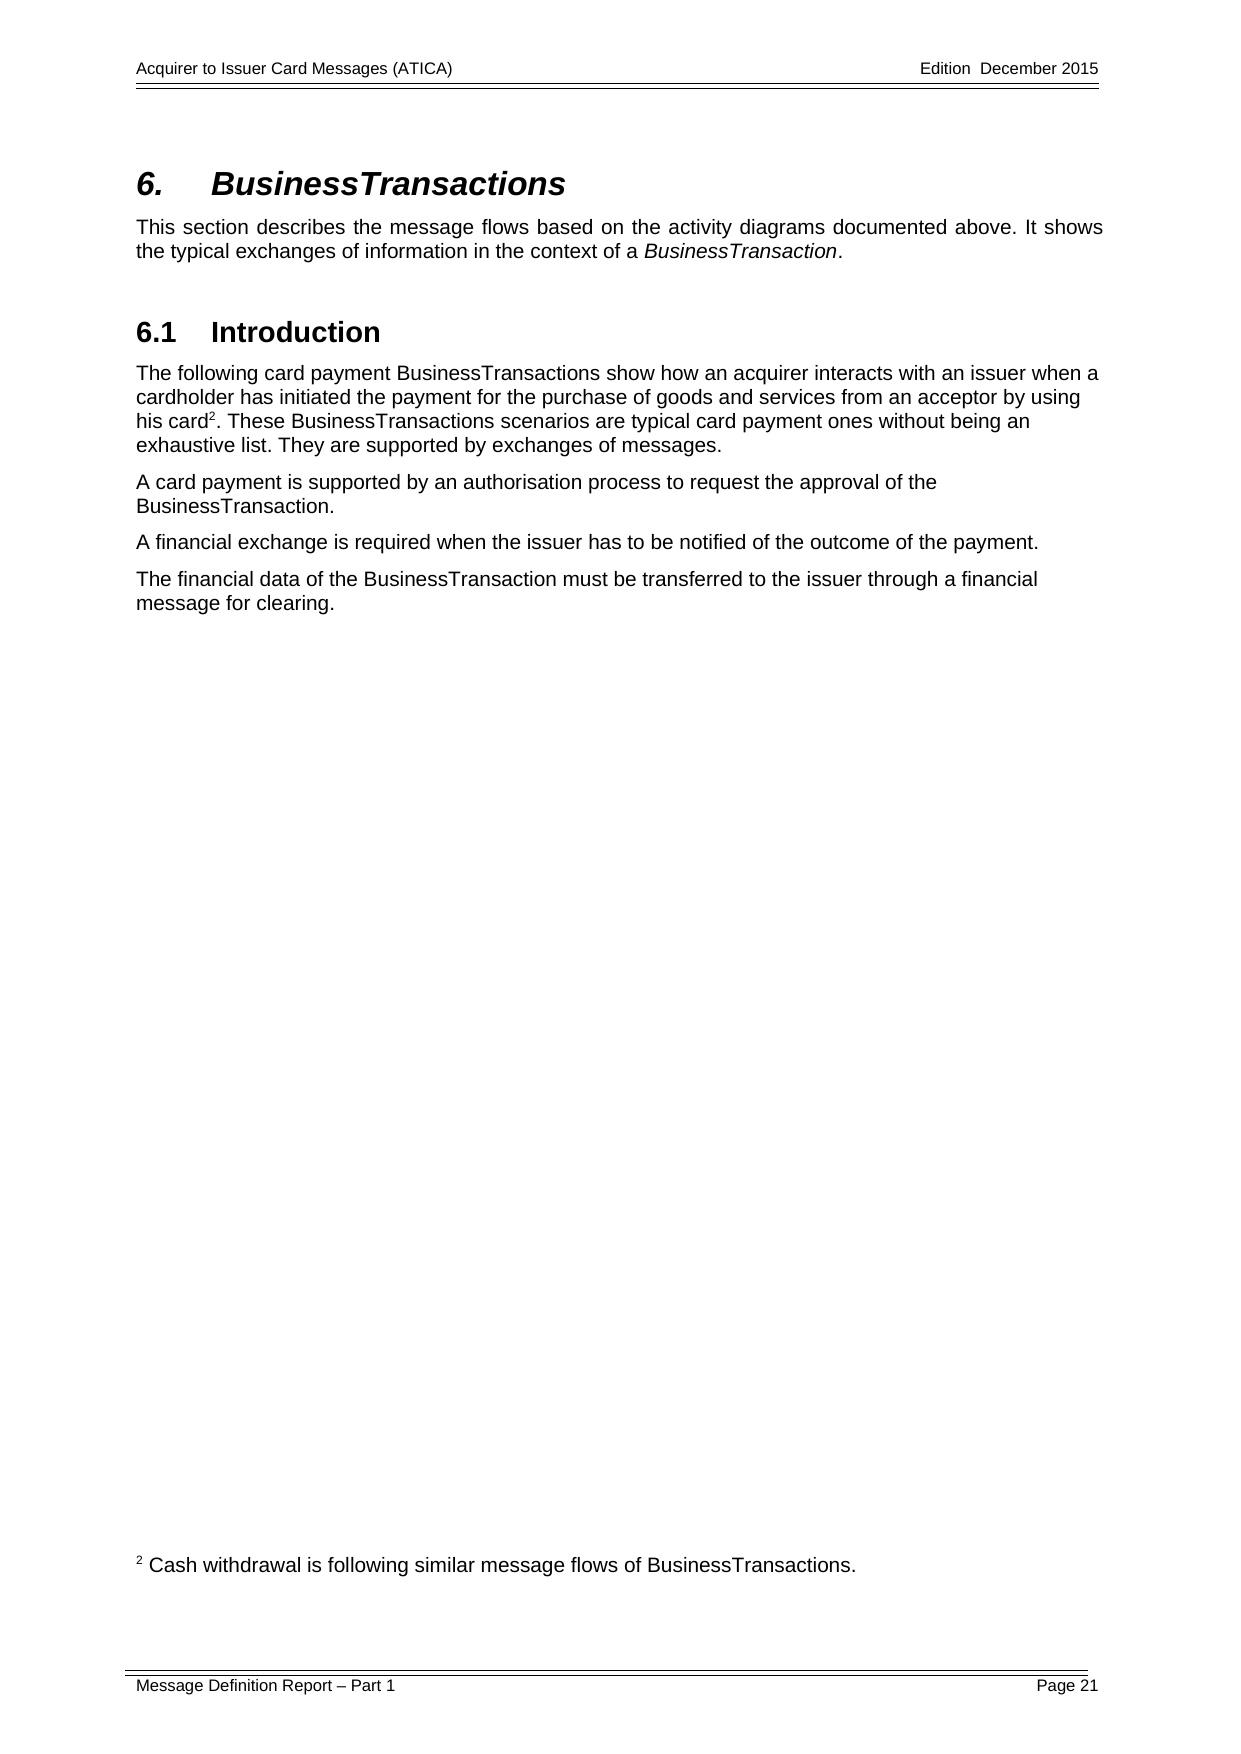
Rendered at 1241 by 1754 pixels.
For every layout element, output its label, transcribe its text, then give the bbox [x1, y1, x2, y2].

subtitle Introduction [136, 315, 1104, 349]
text A card payment is supported by an authorisation process to request the approval of the BusinessTransaction. [136, 469, 1104, 517]
text This section describes the message flows based on the activity diagrams documented above. It shows the typical exchanges of information in the context of a BusinessTransaction. [136, 215, 1104, 263]
subtitle BusinessTransactions [136, 164, 1104, 203]
text A financial exchange is required when the issuer has to be notified of the outcome of the payment. [136, 530, 1104, 554]
text The financial data of the BusinessTransaction must be transferred to the issuer through a financial message for clearing. [136, 566, 1104, 614]
text The following card payment BusinessTransactions show how an acquirer interacts with an issuer when a cardholder has initiated the payment for the purchase of goods and services from an acceptor by using his card. These BusinessTransactions scenarios are typical card payment ones without being an exhaustive list. They are supported by exchanges of messages. [136, 361, 1104, 457]
